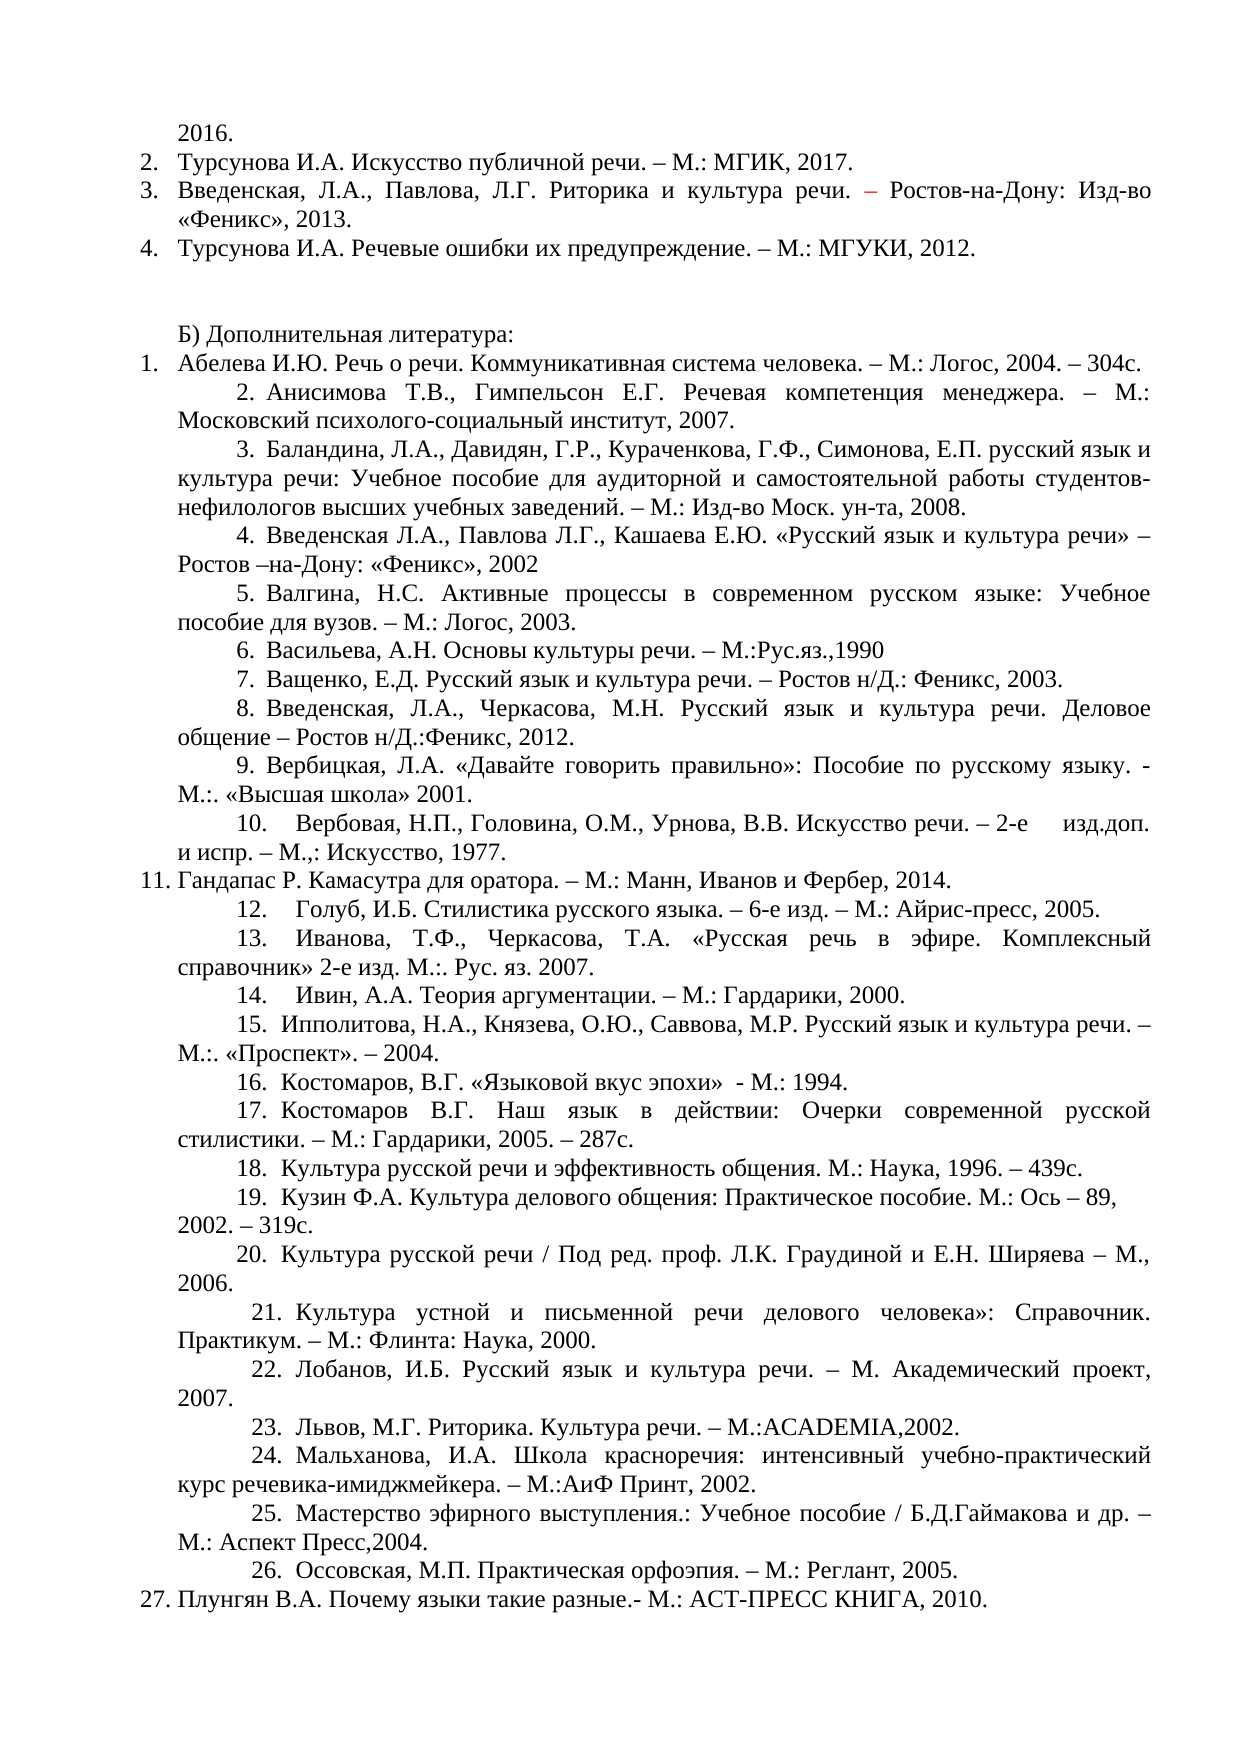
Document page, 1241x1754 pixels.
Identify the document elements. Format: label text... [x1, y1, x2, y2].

list Голуб, И.Б. Стилистика русского языка. – 6-е изд. – М.: Айрис-пресс, 2005. [177, 894, 1152, 923]
list Оссовская, М.П. Практическая орфоэпия. – М.: Реглант, 2005. [177, 1556, 1152, 1584]
list Васильева, А.Н. Основы культуры речи. – М.:Рус.яз.,1990 [177, 636, 1152, 664]
list Ивин, А.А. Теория аргументации. – М.: Гардарики, 2000. [177, 981, 1152, 1009]
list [140, 118, 1152, 147]
list Ващенко, Е.Д. Русский язык и культура речи. – Ростов н/Д.: Феникс, 2003. [177, 664, 1152, 693]
list Костомаров, В.Г. «Языковой вкус эпохи» - М.: 1994. [177, 1067, 1152, 1096]
list Культура русской речи и эффективность общения. М.: Наука, 1996. – 439с. [177, 1153, 1152, 1182]
list Баландина, Л.А., Давидян, Г.Р., Кураченкова, Г.Ф., Симонова, Е.П. русский язык и культура речи: Учебное пособие для аудиторной и самостоятельной работы студентов-нефилологов высших учебных заведений. – М.: Изд-во Моск. ун-та, 2008. [177, 434, 1152, 521]
list Львов, М.Г. Риторика. Культура речи. – М.:ACADEMIA,2002. [177, 1412, 1152, 1441]
list Гандапас Р. Камасутра для оратора. – М.: Манн, Иванов и Фербер, 2014. [140, 866, 1152, 894]
list Культура русской речи / Под ред. проф. Л.К. Граудиной и Е.Н. Ширяева – М., 2006. [177, 1239, 1152, 1297]
list Культура устной и письменной речи делового человека»: Справочник. Практикум. – М.: Флинта: Наука, 2000. [177, 1297, 1152, 1354]
list Введенская, Л.А., Черкасова, М.Н. Русский язык и культура речи. Деловое общение – Ростов н/Д.:Феникс, 2012. [177, 693, 1152, 751]
list Иванова, Т.Ф., Черкасова, Т.А. «Русская речь в эфире. Комплексный справочник» 2-е изд. М.:. Рус. яз. 2007. [177, 923, 1152, 981]
list Мастерство эфирного выступления.: Учебное пособие / Б.Д.Гаймакова и др. – М.: Аспект Пресс,2004. [177, 1498, 1152, 1556]
list Турсунова И.А. Искусство публичной речи. – М.: МГИК, 2017. [140, 147, 1152, 176]
text Б) Дополнительная литература: [177, 319, 1152, 348]
list Анисимова Т.В., Гимпельсон Е.Г. Речевая компетенция менеджера. – М.: Московский психолого-социальный институт, 2007. [177, 377, 1152, 434]
list Костомаров В.Г. Наш язык в действии: Очерки современной русской стилистики. – М.: Гардарики, 2005. – 287с. [177, 1096, 1152, 1153]
list Кузин Ф.А. Культура делового общения: Практическое пособие. М.: Ось – 89, 2002. – 319с. [177, 1182, 1152, 1239]
list Плунгян В.А. Почему языки такие разные.- М.: АСТ-ПРЕСС КНИГА, 2010. [140, 1584, 1152, 1613]
list Вербицкая, Л.А. «Давайте говорить правильно»: Пособие по русскому языку. - М.:. «Высшая школа» 2001. [177, 751, 1152, 808]
list Мальханова, И.А. Школа красноречия: интенсивный учебно-практический курс речевика-имиджмейкера. – М.:АиФ Принт, 2002. [177, 1441, 1152, 1498]
list Введенская, Л.А., Павлова, Л.Г. Риторика и культура речи. – Ростов-на-Дону: Изд-во «Феникс», 2013. [140, 176, 1152, 233]
list Абелева И.Ю. Речь о речи. Коммуникативная система человека. – М.: Логос, 2004. – 304с. [140, 348, 1152, 377]
list Ипполитова, Н.А., Князева, О.Ю., Саввова, М.Р. Русский язык и культура речи. – М.:. «Проспект». – 2004. [177, 1009, 1152, 1067]
list Турсунова И.А. Речевые ошибки их предупреждение. – М.: МГУКИ, 2012. [140, 233, 1152, 262]
list Валгина, Н.С. Активные процессы в современном русском языке: Учебное пособие для вузов. – М.: Логос, 2003. [177, 578, 1152, 636]
list Лобанов, И.Б. Русский язык и культура речи. – М. Академический проект, 2007. [177, 1354, 1152, 1412]
list Вербовая, Н.П., Головина, О.М., Урнова, В.В. Искусство речи. – 2-е изд.доп. и испр. – М.,: Искусство, 1977. [177, 808, 1152, 866]
list Введенская Л.А., Павлова Л.Г., Кашаева Е.Ю. «Русский язык и культура речи» – Ростов –на-Дону: «Феникс», 2002 [177, 521, 1152, 578]
